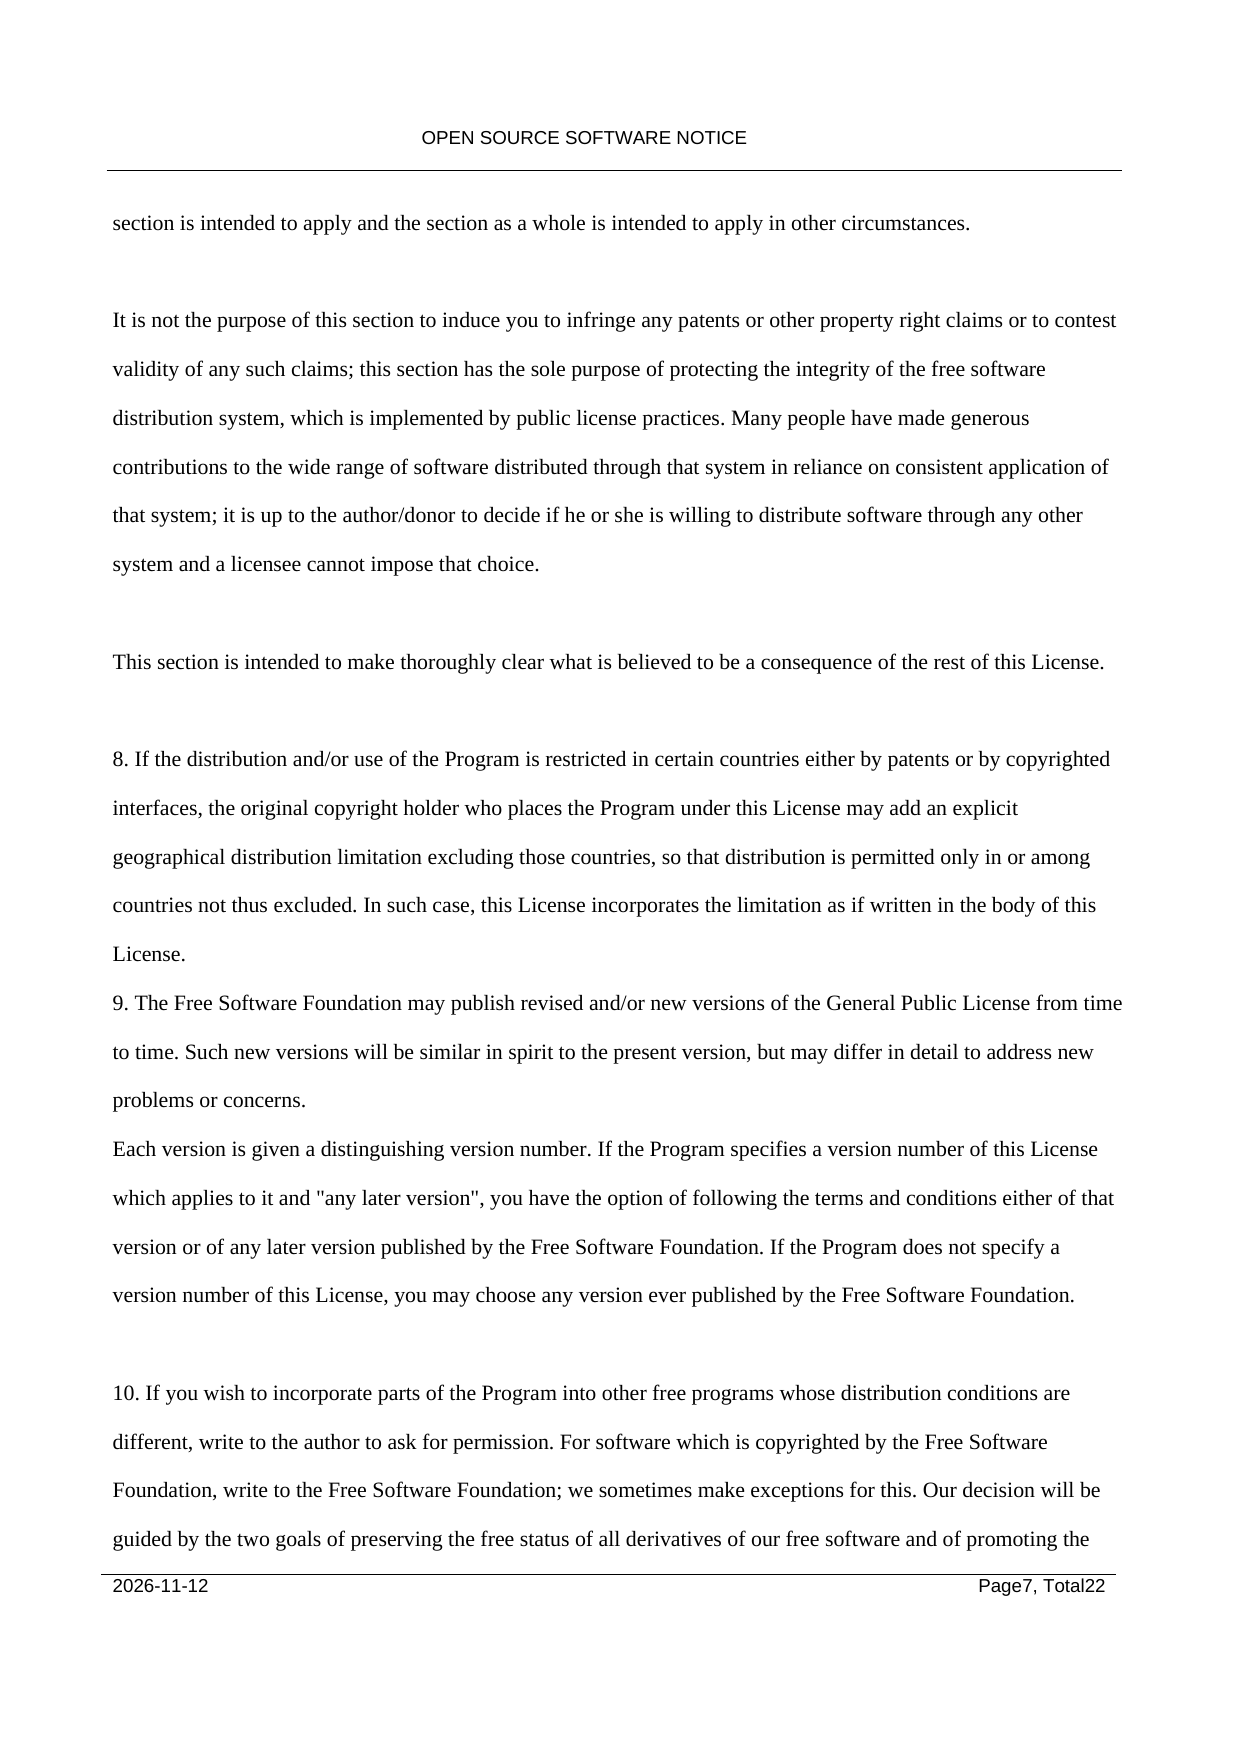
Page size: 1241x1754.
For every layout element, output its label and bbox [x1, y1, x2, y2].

text [112, 206, 1128, 1555]
